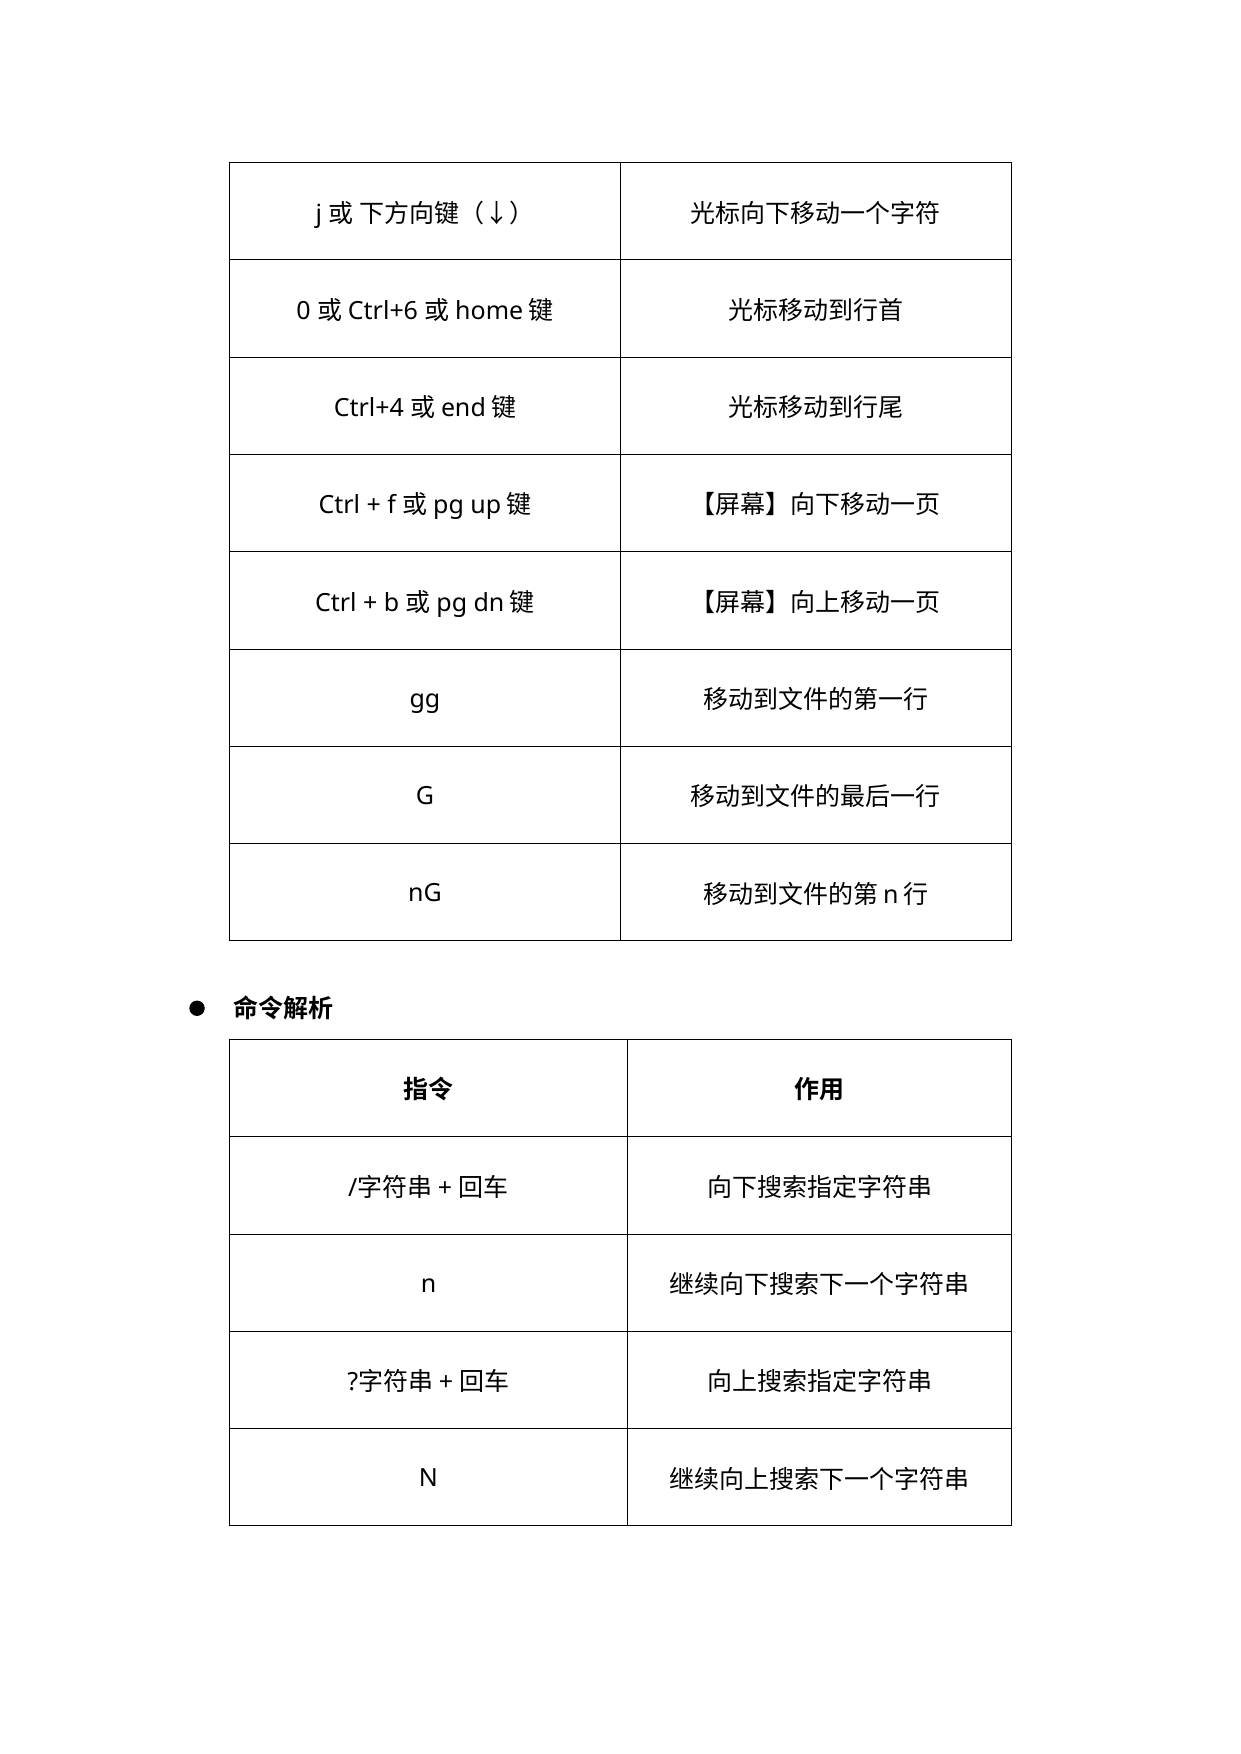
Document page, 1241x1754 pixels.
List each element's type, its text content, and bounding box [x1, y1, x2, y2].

table_cell 移动到文件的第一行 [621, 650, 1011, 746]
table_cell j 或 下方向键（↓） [230, 163, 620, 259]
table_cell 继续向下搜索下一个字符串 [628, 1235, 1011, 1331]
table_cell nG [230, 844, 620, 940]
table_cell 移动到文件的第n行 [621, 844, 1011, 940]
list 命令解析 [187, 974, 1053, 1039]
table_cell 光标移动到行尾 [621, 358, 1011, 454]
table_cell N [230, 1429, 627, 1525]
table_cell 【屏幕】向下移动一页 [621, 455, 1011, 551]
table_cell Ctrl + f 或 pg up键 [230, 455, 620, 551]
table_cell n [230, 1235, 627, 1331]
table_cell 【屏幕】向上移动一页 [621, 552, 1011, 648]
table_cell 向下搜索指定字符串 [628, 1137, 1011, 1233]
table_cell ?字符串 + 回车 [230, 1332, 627, 1428]
table_cell /字符串 + 回车 [230, 1137, 627, 1233]
table_cell 继续向上搜索下一个字符串 [628, 1429, 1011, 1525]
table_header 作用 [628, 1040, 1011, 1136]
table_cell G [230, 747, 620, 843]
table_cell 光标向下移动一个字符 [621, 163, 1011, 259]
table_header 指令 [230, 1040, 627, 1136]
table_cell 光标移动到行首 [621, 260, 1011, 357]
table_cell 向上搜索指定字符串 [628, 1332, 1011, 1428]
table_cell Ctrl+4 或 end键 [230, 358, 620, 454]
table_cell 移动到文件的最后一行 [621, 747, 1011, 843]
table_cell gg [230, 650, 620, 746]
table_cell Ctrl + b 或 pg dn键 [230, 552, 620, 648]
table_cell 0 或 Ctrl+6 或 home键 [230, 260, 620, 357]
